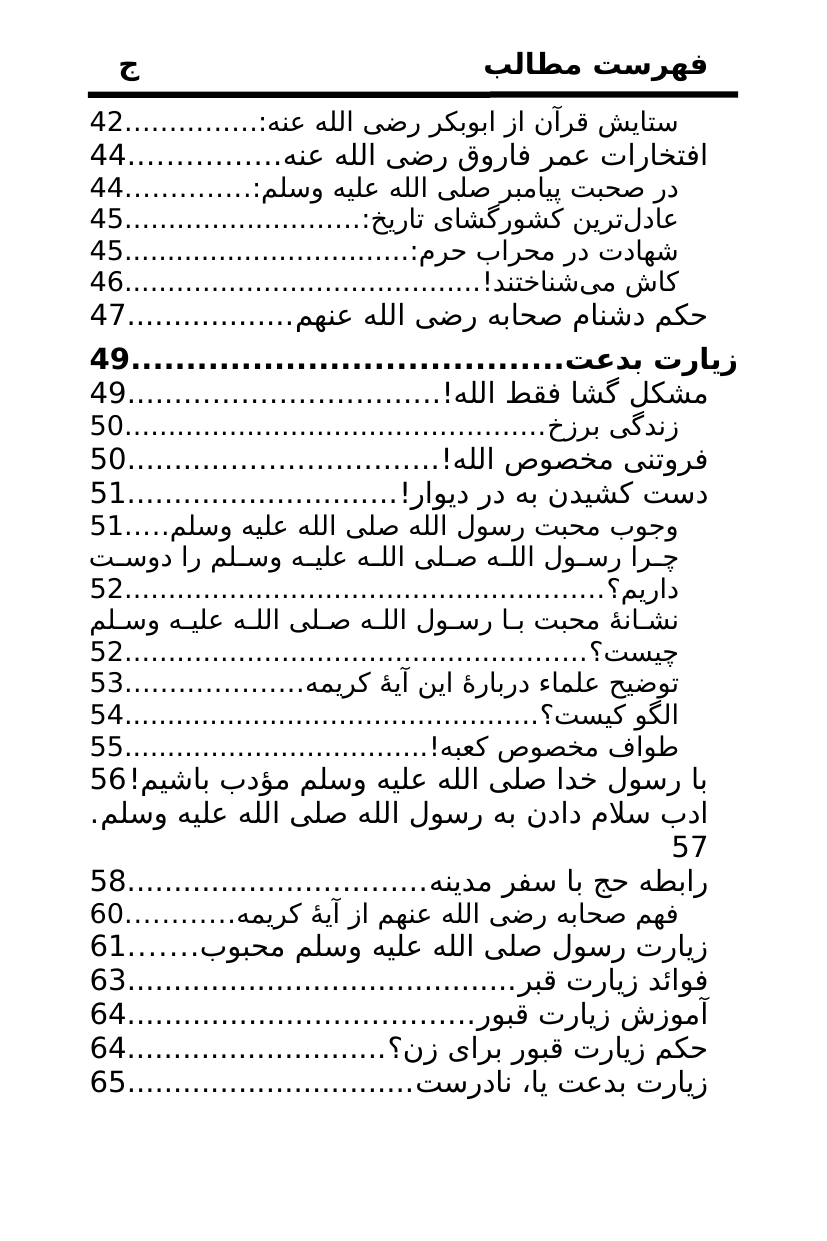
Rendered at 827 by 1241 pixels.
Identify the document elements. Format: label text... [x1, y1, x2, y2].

text عادل‌ترین کشورگشای تاریخ: 45 [89, 203, 679, 235]
text در صحبت پیامبر صلی الله علیه وسلم: 44 [89, 172, 679, 203]
text توضیح علماء دربارۀ این آیۀ کریمه 53 [89, 668, 679, 699]
text ستایش قرآن از ابوبکر رضی الله عنه: 42 [89, 106, 679, 138]
text رابطه حج با سفر مدینه 58 [89, 864, 708, 898]
text آموزش زیارت قبور 64 [89, 998, 708, 1032]
text زندگی برزخ 50 [89, 410, 679, 442]
text الگو کیست؟ 54 [89, 699, 679, 731]
text حکم دشنام صحابه رضی الله عنهم 47 [89, 298, 708, 332]
text زیارت بدعت یا، نادرست 65 [89, 1066, 708, 1099]
text زيارت بدعت 49 [89, 342, 738, 376]
text زیارت رسول صلی الله علیه وسلم محبوب 61 [89, 930, 708, 964]
text مشکل گشا فقط الله! 49 [89, 376, 708, 410]
text فروتنی مخصوص الله! 50 [89, 442, 708, 476]
text افتخارات عمر فاروق رضی الله عنه 44 [89, 138, 708, 172]
text طواف مخصوص کعبه! 55 [89, 731, 679, 762]
text کاش می‌شناختند! 46 [89, 267, 679, 298]
text شهادت در محراب حرم: 45 [89, 235, 679, 267]
text فوائد زیارت قبر 63 [89, 964, 708, 998]
text نشانۀ محبت با رسول الله صلی الله علیه وسلم چیست؟ 52 [89, 604, 679, 668]
text فهم صحابه رضی الله عنهم از آیۀ کریمه 60 [89, 898, 679, 930]
text وجوب محبت رسول الله صلی الله علیه وسلم 51 [89, 510, 679, 541]
text با رسول خدا صلی الله علیه وسلم مؤدب باشیم! 56 [89, 762, 708, 796]
text چرا رسول الله صلی الله علیه وسلم را دوست داریم؟ 52 [89, 541, 679, 604]
text دست کشیدن به در دیوار! 51 [89, 476, 708, 510]
text حکم زیارت قبور برای زن؟ 64 [89, 1032, 708, 1066]
text ادب سلام دادن به رسول الله صلی الله علیه وسلم 57 [89, 796, 708, 864]
